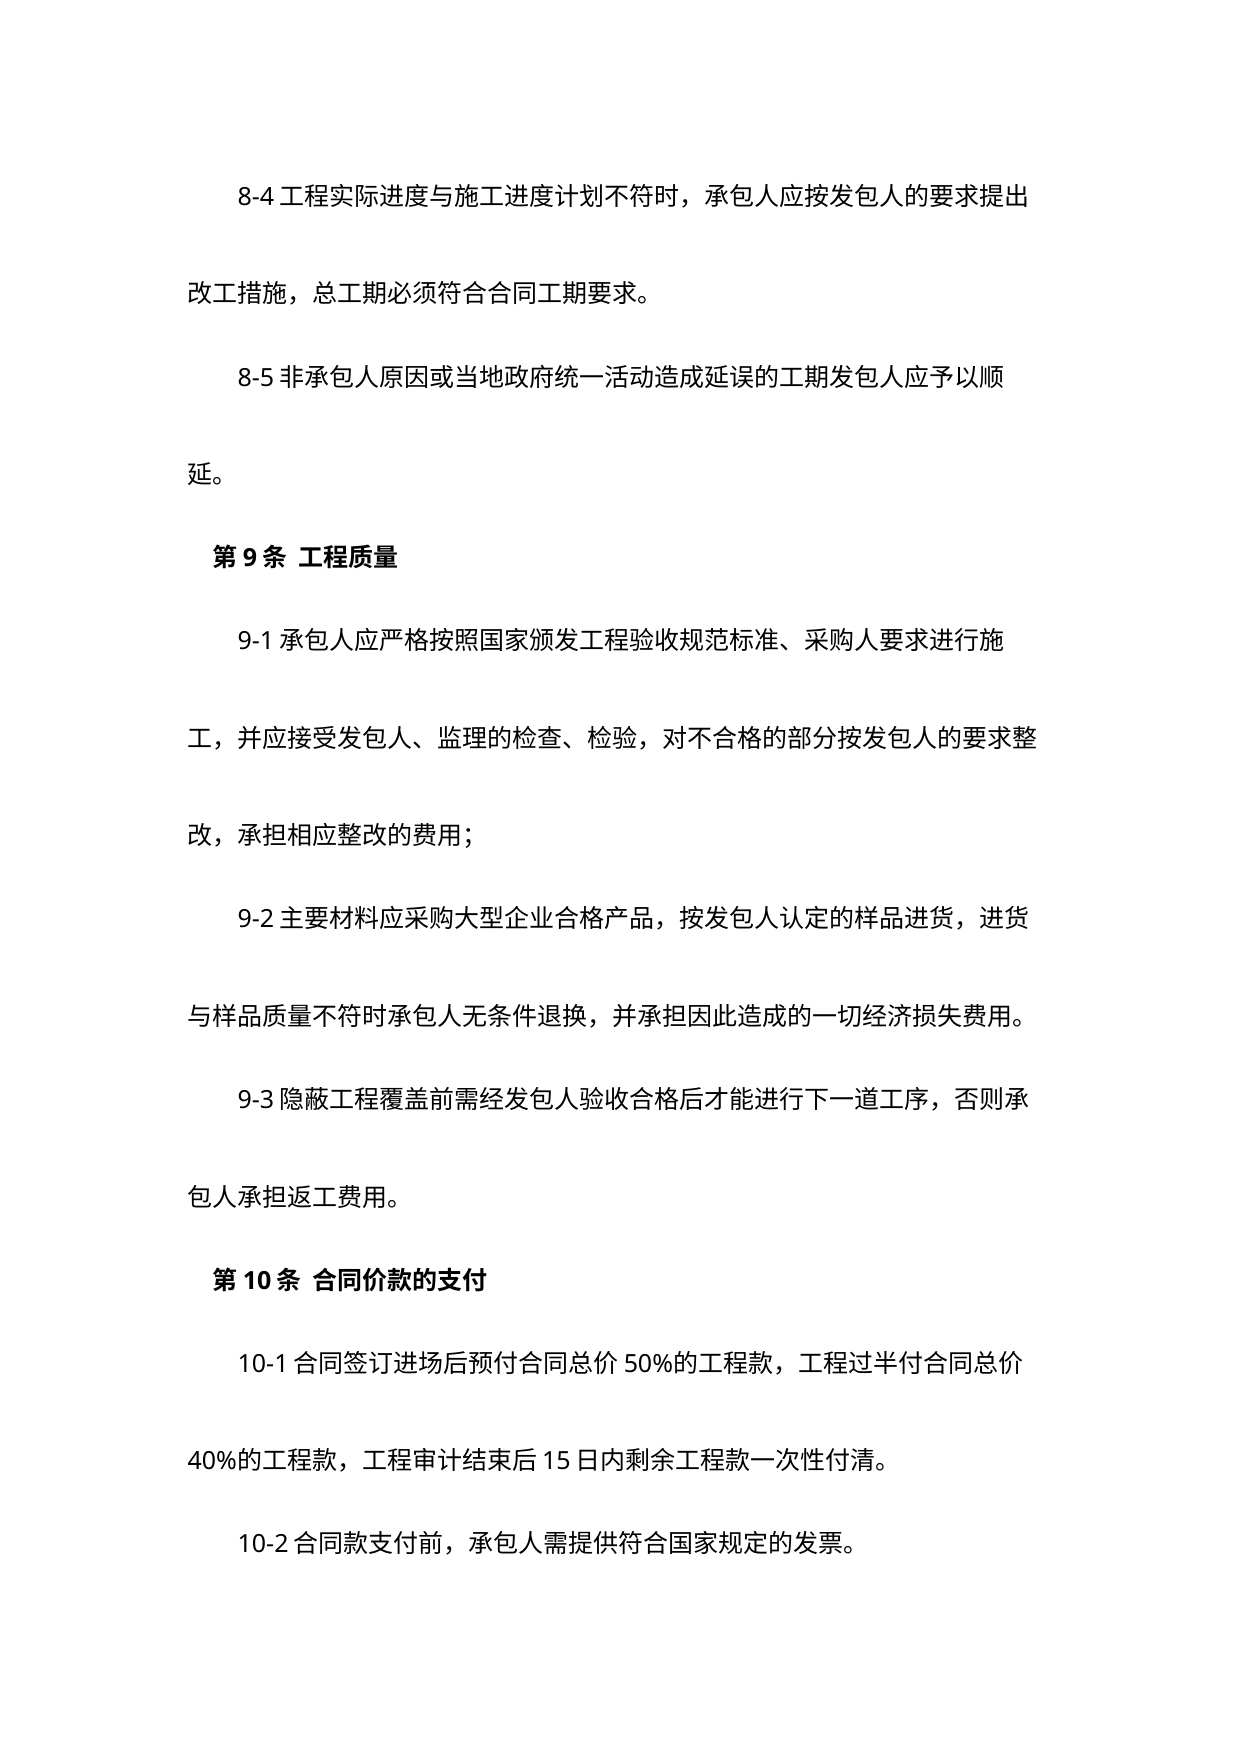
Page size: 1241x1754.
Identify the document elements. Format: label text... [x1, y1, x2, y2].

text 第9条 工程质量 [187, 523, 1053, 588]
text 9-3隐蔽工程覆盖前需经发包人验收合格后才能进行下一道工序，否则承包人承担返工费用。 [187, 1065, 1053, 1228]
text 10-2合同款支付前，承包人需提供符合国家规定的发票。 [187, 1509, 1053, 1574]
text 9-1承包人应严格按照国家颁发工程验收规范标准、采购人要求进行施工，并应接受发包人、监理的检查、检验，对不合格的部分按发包人的要求整改，承担相应整改的费用； [187, 606, 1053, 866]
text 8-4工程实际进度与施工进度计划不符时，承包人应按发包人的要求提出改工措施，总工期必须符合合同工期要求。 [187, 162, 1053, 324]
text 8-5非承包人原因或当地政府统一活动造成延误的工期发包人应予以顺延。 [187, 343, 1053, 505]
text 10-1合同签订进场后预付合同总价50%的工程款，工程过半付合同总价40%的工程款，工程审计结束后15日内剩余工程款一次性付清。 [187, 1329, 1053, 1491]
text 9-2主要材料应采购大型企业合格产品，按发包人认定的样品进货，进货与样品质量不符时承包人无条件退换，并承担因此造成的一切经济损失费用。 [187, 884, 1053, 1047]
text 第10条 合同价款的支付 [187, 1246, 1053, 1311]
